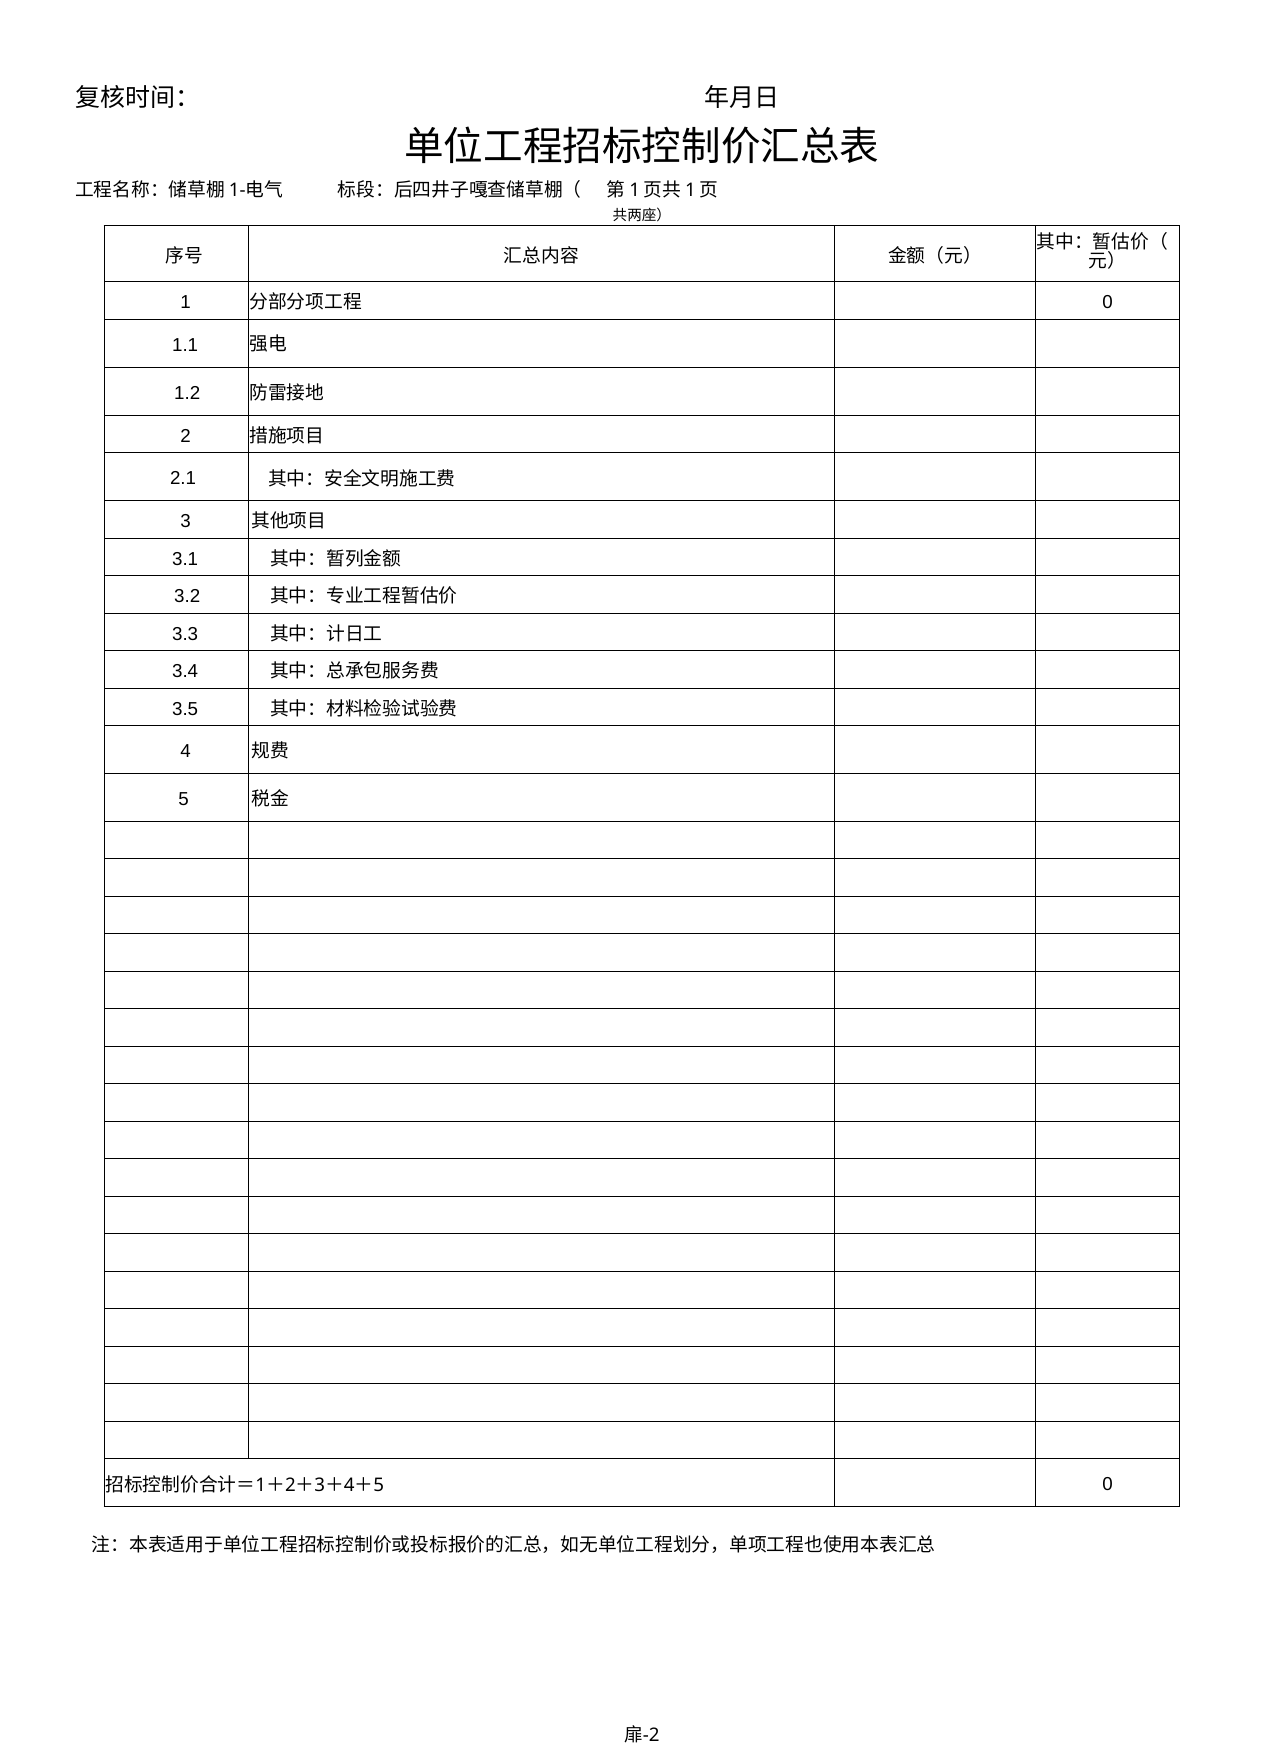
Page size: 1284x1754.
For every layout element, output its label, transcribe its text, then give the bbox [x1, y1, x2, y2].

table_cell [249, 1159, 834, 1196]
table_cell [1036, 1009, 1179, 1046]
text 共两座） [75, 202, 1208, 225]
text 工程名称：储草棚1-电气 标段：后四井子嘎查储草棚（ 第1页共1页 [75, 173, 1208, 202]
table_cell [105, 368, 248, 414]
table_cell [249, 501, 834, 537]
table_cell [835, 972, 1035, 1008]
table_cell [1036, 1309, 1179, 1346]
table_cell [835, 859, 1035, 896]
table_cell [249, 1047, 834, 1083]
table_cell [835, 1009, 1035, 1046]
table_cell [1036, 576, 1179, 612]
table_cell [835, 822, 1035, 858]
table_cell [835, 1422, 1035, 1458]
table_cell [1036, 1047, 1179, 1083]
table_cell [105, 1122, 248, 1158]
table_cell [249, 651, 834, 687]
text 年月日 [704, 81, 947, 112]
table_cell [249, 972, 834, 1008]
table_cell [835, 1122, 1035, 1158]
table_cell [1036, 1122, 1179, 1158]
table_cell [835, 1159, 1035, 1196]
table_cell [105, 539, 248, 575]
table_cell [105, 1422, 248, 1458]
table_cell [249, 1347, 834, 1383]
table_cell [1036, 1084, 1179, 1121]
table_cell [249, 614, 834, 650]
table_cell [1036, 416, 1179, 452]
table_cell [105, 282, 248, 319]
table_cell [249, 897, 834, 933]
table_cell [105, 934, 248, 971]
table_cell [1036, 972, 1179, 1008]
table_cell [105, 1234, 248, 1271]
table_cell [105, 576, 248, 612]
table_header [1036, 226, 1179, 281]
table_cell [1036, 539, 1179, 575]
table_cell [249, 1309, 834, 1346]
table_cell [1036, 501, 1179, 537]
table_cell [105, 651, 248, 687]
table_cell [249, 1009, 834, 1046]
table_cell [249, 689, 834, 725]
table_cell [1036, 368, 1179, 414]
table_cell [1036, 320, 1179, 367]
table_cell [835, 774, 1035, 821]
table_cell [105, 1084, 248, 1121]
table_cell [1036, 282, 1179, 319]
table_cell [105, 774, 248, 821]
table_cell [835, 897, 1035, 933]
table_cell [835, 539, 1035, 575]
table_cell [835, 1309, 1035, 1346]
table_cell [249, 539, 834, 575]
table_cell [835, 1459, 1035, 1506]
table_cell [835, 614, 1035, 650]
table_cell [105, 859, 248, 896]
text 复核时间： [75, 81, 351, 112]
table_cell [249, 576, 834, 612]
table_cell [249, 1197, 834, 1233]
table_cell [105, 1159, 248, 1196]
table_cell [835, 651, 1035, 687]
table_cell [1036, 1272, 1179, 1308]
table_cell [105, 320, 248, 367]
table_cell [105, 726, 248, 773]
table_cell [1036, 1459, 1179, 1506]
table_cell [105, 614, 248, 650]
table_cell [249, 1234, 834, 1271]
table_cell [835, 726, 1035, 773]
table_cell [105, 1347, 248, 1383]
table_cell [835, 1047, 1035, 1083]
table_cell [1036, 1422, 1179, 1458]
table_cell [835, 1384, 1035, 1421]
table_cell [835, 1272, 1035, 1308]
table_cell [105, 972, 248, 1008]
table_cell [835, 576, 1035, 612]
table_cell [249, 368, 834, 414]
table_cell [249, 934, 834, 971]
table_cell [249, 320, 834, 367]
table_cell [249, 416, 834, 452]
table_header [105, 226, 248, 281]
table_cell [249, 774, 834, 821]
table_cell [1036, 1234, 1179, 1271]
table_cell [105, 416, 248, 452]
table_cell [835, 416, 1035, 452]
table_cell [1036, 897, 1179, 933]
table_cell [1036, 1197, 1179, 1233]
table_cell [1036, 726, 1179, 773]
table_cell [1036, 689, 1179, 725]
text 注：本表适用于单位工程招标控制价或投标报价的汇总，如无单位工程划分，单项工程也使用本表汇总 [75, 1528, 1208, 1557]
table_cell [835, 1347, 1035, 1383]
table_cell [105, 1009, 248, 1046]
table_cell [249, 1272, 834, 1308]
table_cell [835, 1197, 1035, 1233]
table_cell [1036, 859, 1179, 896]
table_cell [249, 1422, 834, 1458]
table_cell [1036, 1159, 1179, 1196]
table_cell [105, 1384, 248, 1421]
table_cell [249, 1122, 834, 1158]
text 单位工程招标控制价汇总表 [75, 112, 1208, 173]
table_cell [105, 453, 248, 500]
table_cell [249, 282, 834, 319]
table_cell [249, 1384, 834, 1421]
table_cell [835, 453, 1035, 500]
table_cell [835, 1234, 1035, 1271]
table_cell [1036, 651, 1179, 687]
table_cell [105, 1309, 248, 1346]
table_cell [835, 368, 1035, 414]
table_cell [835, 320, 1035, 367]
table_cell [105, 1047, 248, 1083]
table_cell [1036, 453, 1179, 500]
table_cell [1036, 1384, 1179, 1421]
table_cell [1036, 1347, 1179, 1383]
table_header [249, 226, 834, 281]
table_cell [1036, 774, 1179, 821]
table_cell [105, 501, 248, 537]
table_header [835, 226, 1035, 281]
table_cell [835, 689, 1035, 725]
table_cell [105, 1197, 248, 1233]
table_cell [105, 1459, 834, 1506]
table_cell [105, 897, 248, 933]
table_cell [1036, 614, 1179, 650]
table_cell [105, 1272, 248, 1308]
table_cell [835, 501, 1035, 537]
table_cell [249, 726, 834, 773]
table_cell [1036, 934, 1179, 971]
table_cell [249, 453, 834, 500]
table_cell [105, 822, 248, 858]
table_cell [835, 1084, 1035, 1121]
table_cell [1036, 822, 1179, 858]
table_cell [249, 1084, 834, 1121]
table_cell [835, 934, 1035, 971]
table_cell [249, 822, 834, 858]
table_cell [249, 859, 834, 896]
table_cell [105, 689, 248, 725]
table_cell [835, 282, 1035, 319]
